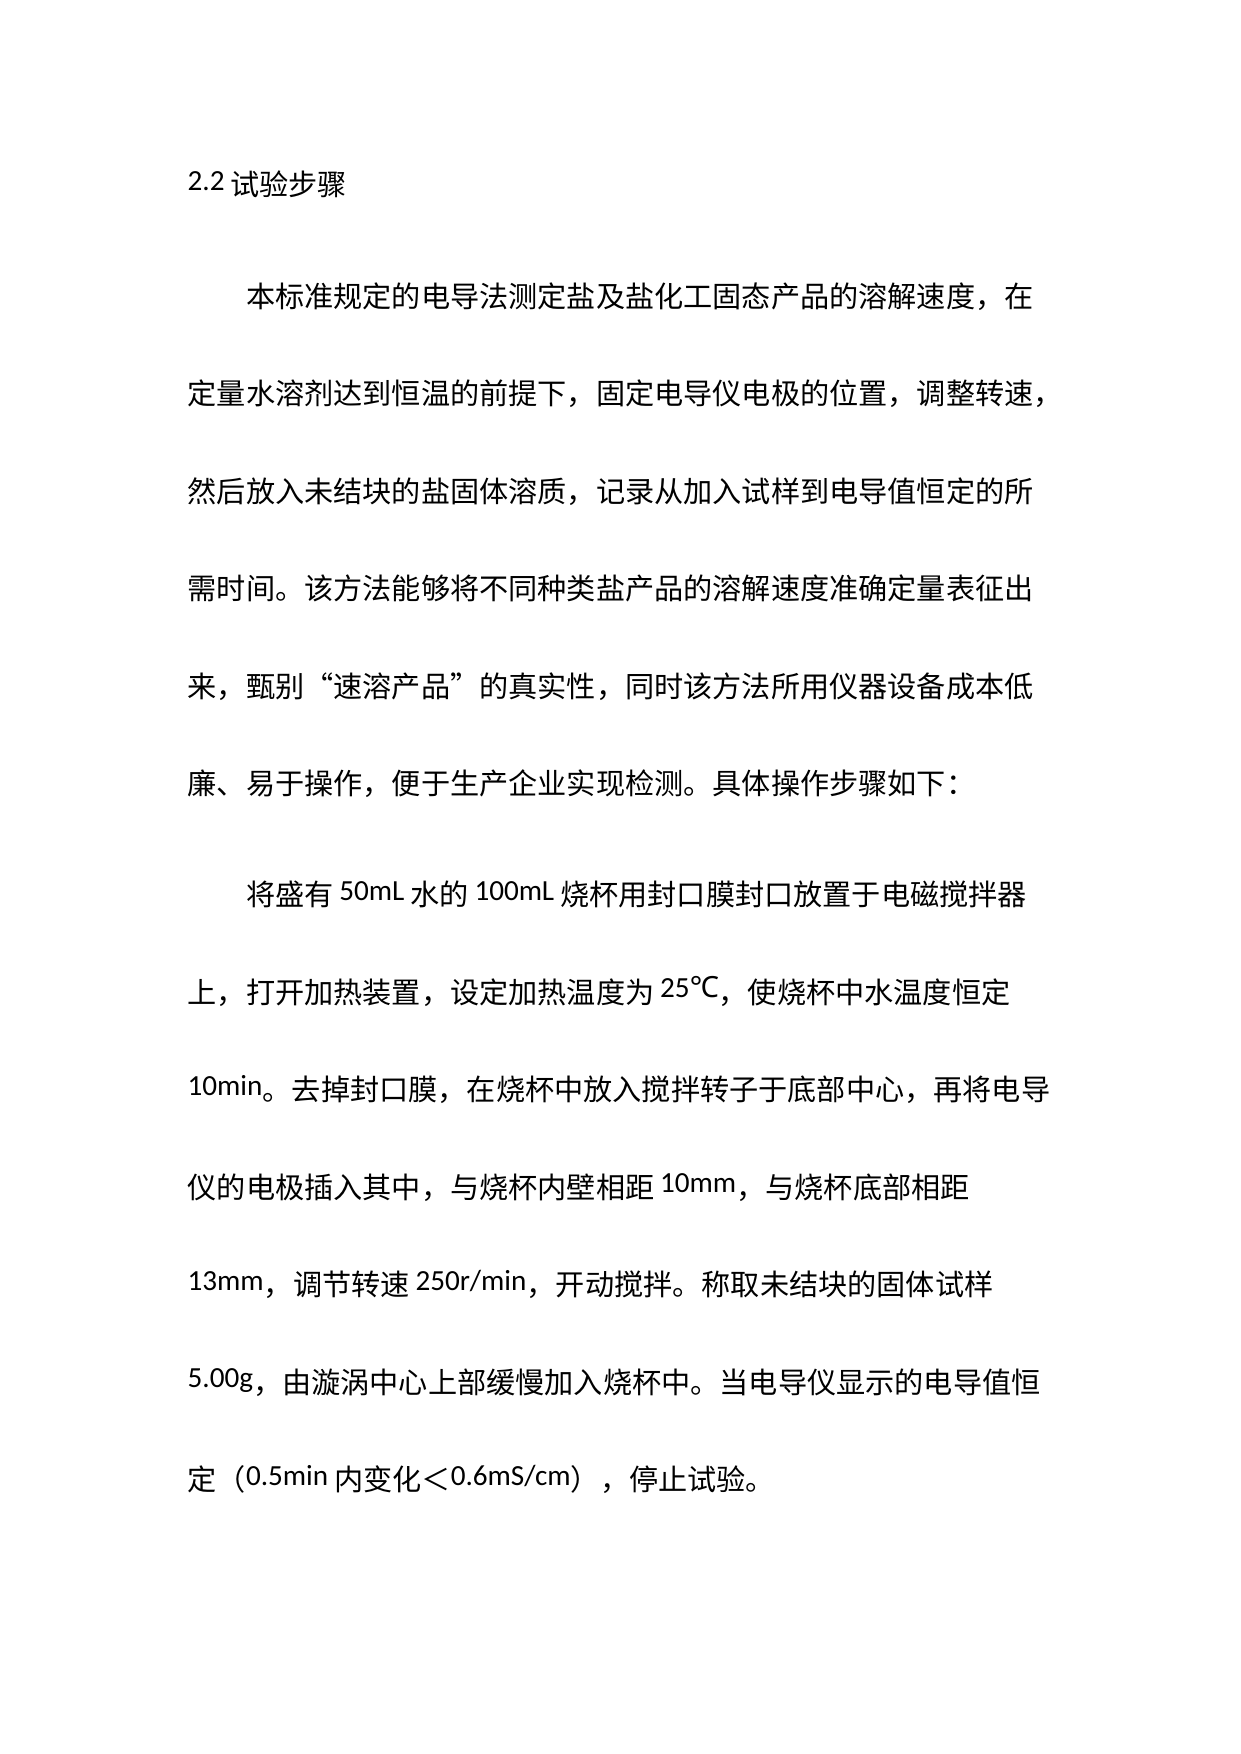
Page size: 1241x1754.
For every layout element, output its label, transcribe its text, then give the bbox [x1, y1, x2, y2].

text 本标准规定的电导法测定盐及盐化工固态产品的溶解速度，在定量水溶剂达到恒温的前提下，固定电导仪电极的位置，调整转速，然后放入未结块的盐固体溶质，记录从加入试样到电导值恒定的所需时间。该方法能够将不同种类盐产品的溶解速度准确定量表征出来，甄别“速溶产品”的真实性，同时该方法所用仪器设备成本低廉、易于操作，便于生产企业实现检测。具体操作步骤如下： [187, 273, 1053, 826]
text 将盛有50mL水的100mL烧杯用封口膜封口放置于电磁搅拌器上，打开加热装置，设定加热温度为25℃，使烧杯中水温度恒定10min。去掉封口膜，在烧杯中放入搅拌转子于底部中心，再将电导仪的电极插入其中，与烧杯内壁相距10mm，与烧杯底部相距13mm，调节转速250r/min，开动搅拌。称取未结块的固体试样5.00g，由漩涡中心上部缓慢加入烧杯中。当电导仪显示的电导值恒定（0.5min内变化＜0.6mS/cm），停止试验。 [187, 872, 1053, 1522]
text 2.2试验步骤 [187, 162, 1053, 227]
